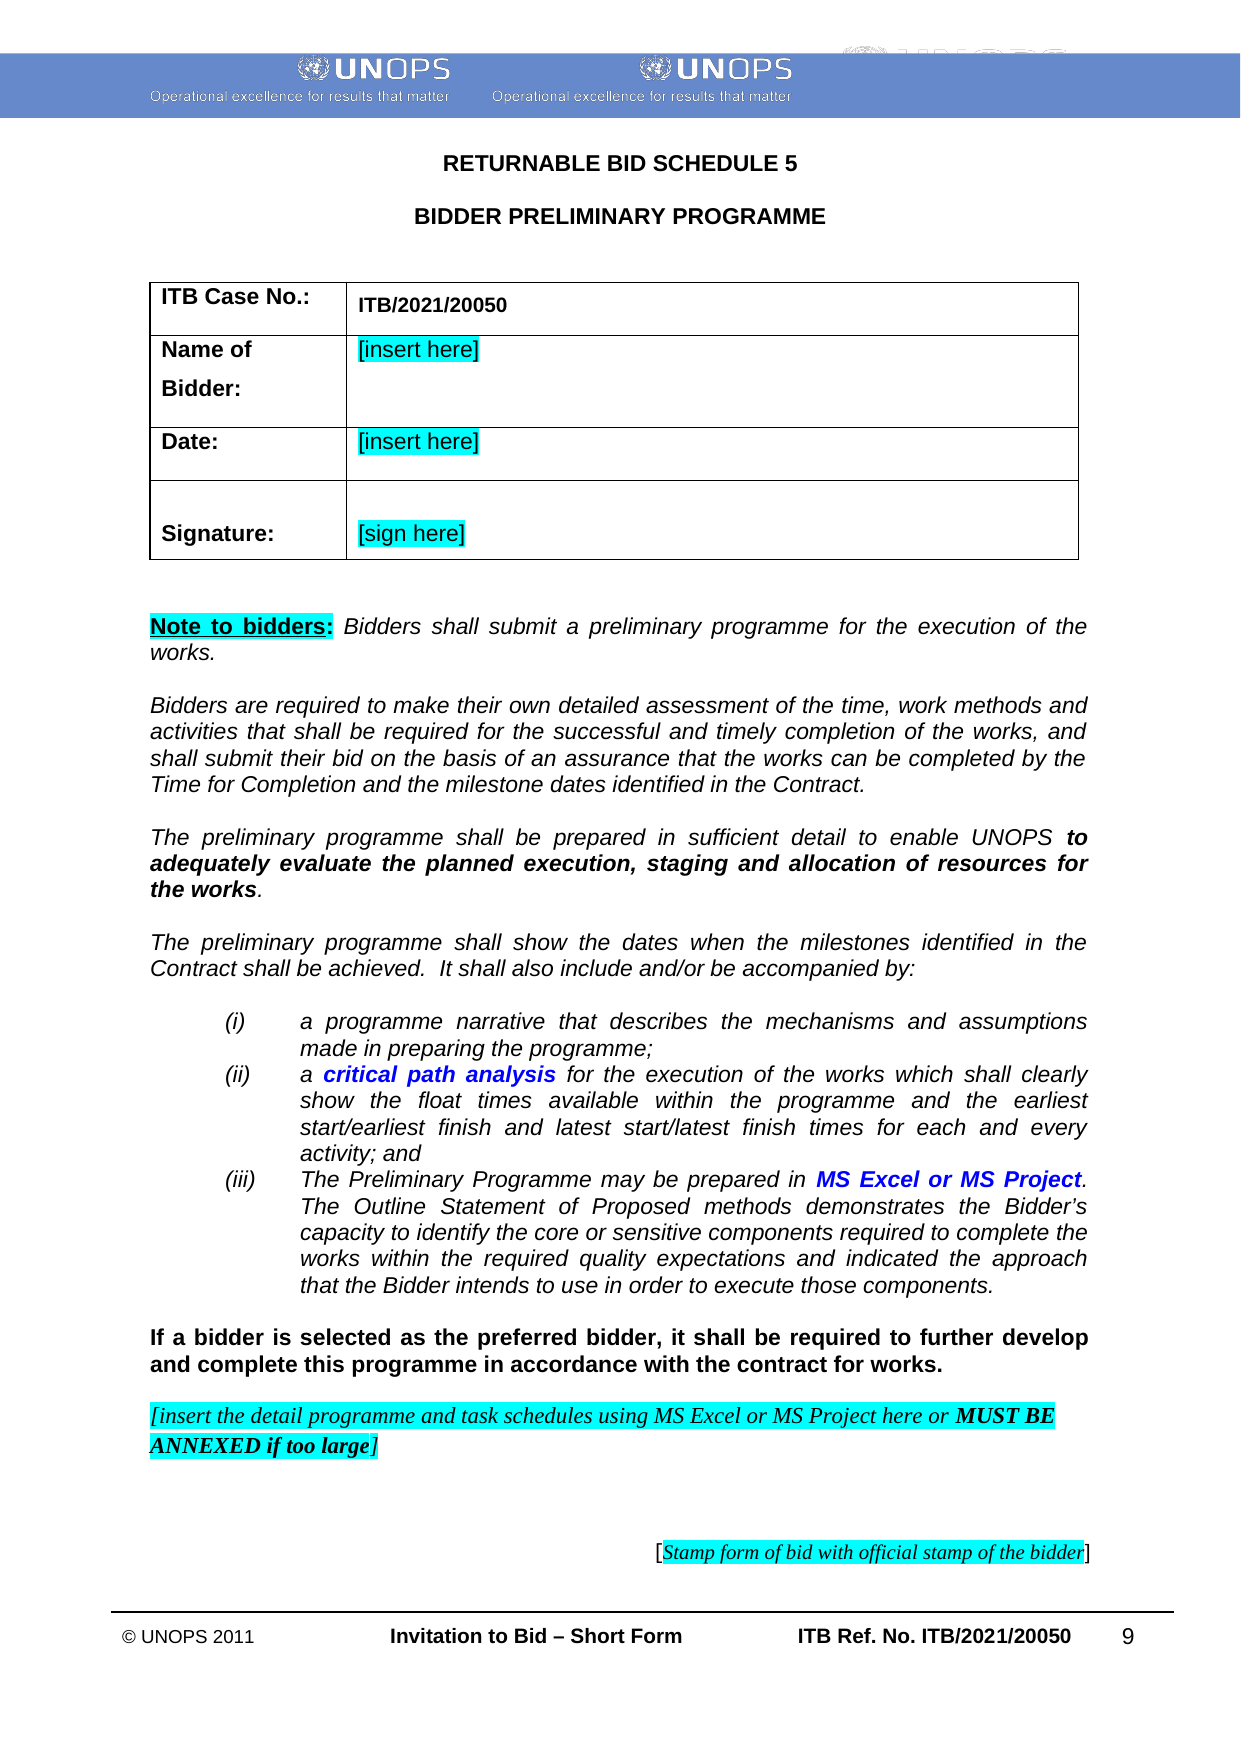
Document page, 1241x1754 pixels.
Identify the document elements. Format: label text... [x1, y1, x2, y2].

subtitle Bidders are required to make their own detailed assessment of the time, work methods and activities that shall be required for the successful and timely completion of the works, and shall submit their bid on the basis of an assurance that the works can be completed by the Time for Completion and the milestone dates identified in the Contract. [150, 692, 1090, 797]
table_cell Date: [151, 428, 346, 480]
subtitle If a bidder is selected as the preferred bidder, it shall be required to further develop and complete this programme in accordance with the contract for works. [150, 1324, 1090, 1377]
table_cell [sign here] [347, 481, 1078, 559]
subtitle The preliminary programme shall be prepared in sufficient detail to enable UNOPS to adequately evaluate the planned execution, staging and allocation of resources for the works. [150, 824, 1090, 903]
table_cell Signature: [151, 481, 346, 559]
table_header ITB Case No.: [151, 283, 346, 335]
text RETURNABLE BID SCHEDULE 5 [150, 150, 1090, 176]
table_cell Name of Bidder: [151, 336, 346, 427]
picture [150, 55, 1131, 123]
table_cell [insert here] [347, 336, 1078, 427]
subtitle The Preliminary Programme may be prepared in MS Excel or MS Project. The Outline Statement of Proposed methods demonstrates the Bidder’s capacity to identify the core or sensitive components required to complete the works within the required quality expectations and indicated the approach that the Bidder intends to use in order to execute those components. [225, 1166, 1090, 1298]
text [insert the detail programme and task schedules using MS Excel or MS Project here or MUST BE ANNEXED if too large] [150, 1402, 1090, 1459]
subtitle a critical path analysis for the execution of the works which shall clearly show the float times available within the programme and the earliest start/earliest finish and latest start/latest finish times for each and every activity; and [225, 1061, 1090, 1166]
text [Stamp form of bid with official stamp of the bidder] [150, 1538, 1090, 1564]
text BIDDER PRELIMINARY PROGRAMME [150, 203, 1090, 229]
subtitle The preliminary programme shall show the dates when the milestones identified in the Contract shall be achieved. It shall also include and/or be accompanied by: [150, 929, 1090, 982]
picture [622, 46, 1131, 53]
subtitle Note to bidders: Bidders shall submit a preliminary programme for the execution of the works. [150, 613, 1090, 666]
subtitle a programme narrative that describes the mechanisms and assumptions made in preparing the programme; [225, 1008, 1090, 1061]
table_header ITB/2021/20050 [347, 283, 1078, 335]
table_cell [insert here] [347, 428, 1078, 480]
